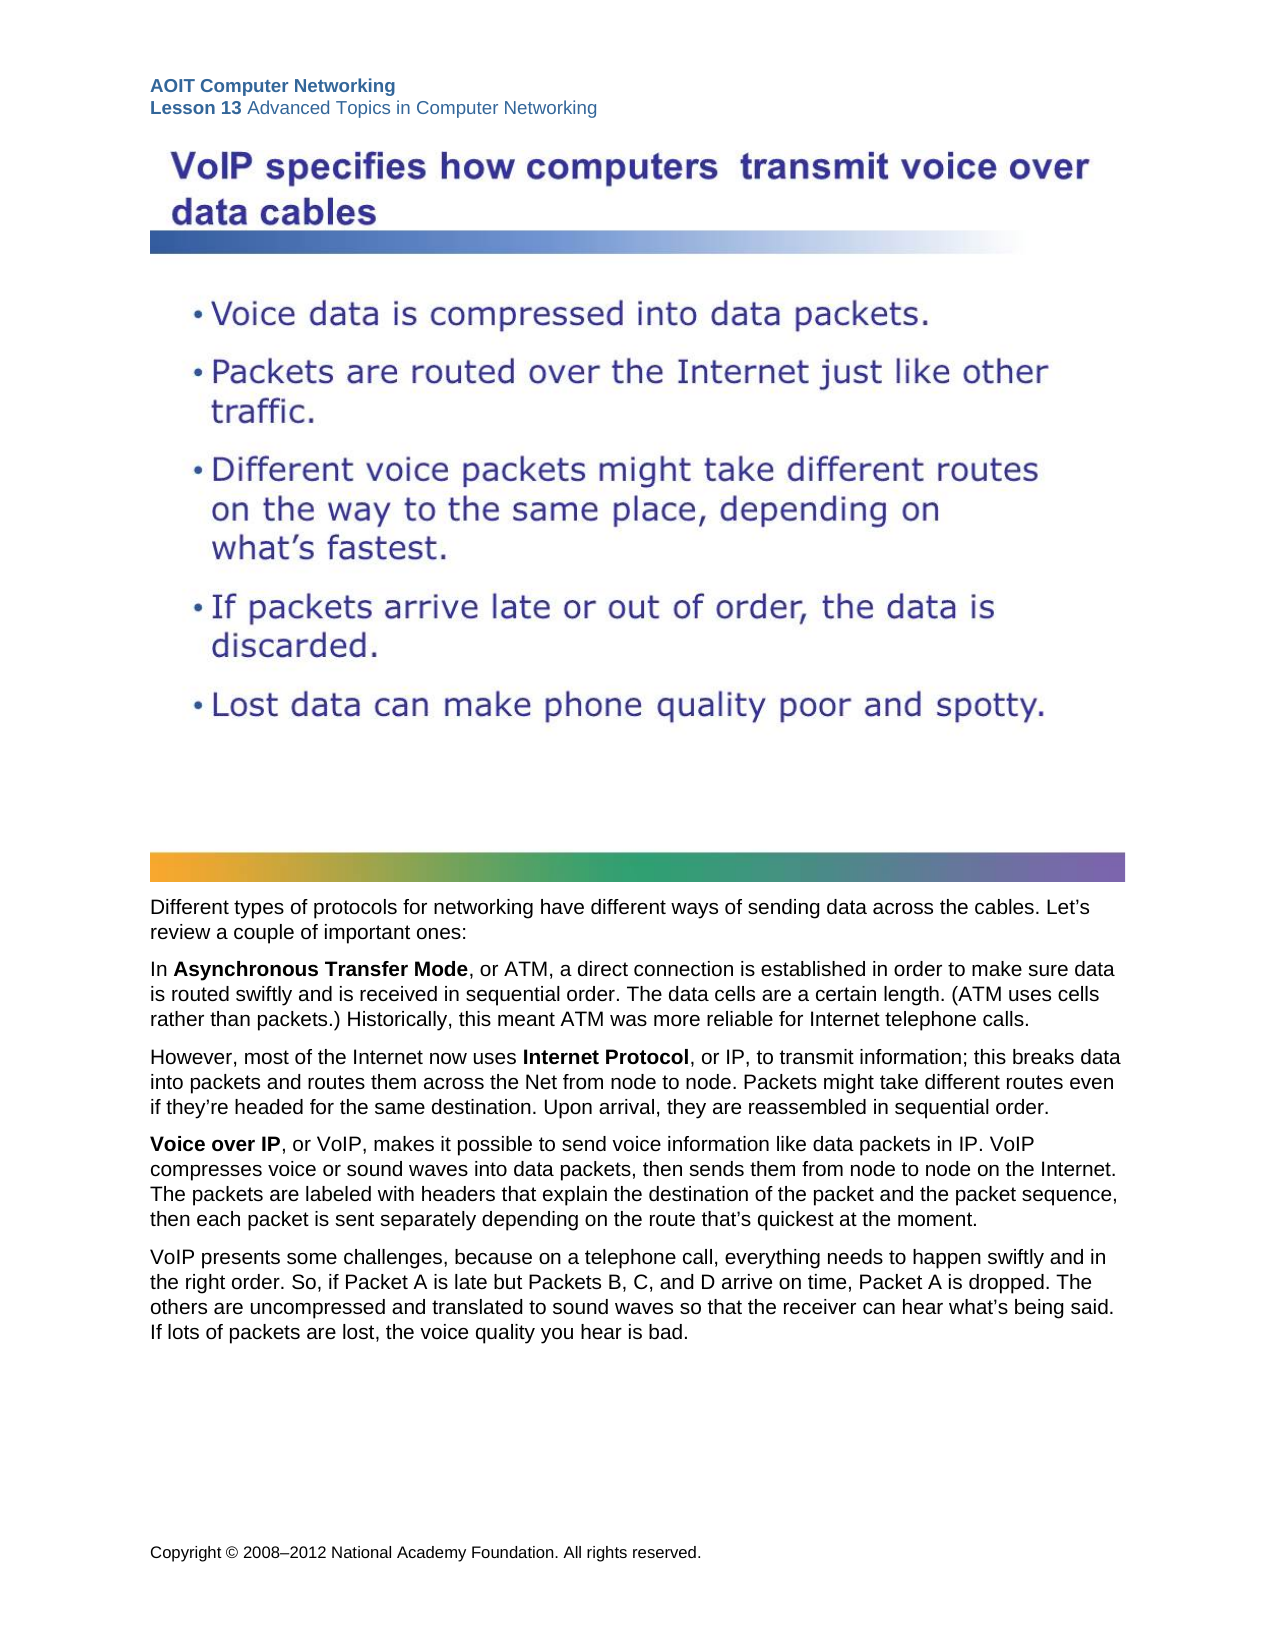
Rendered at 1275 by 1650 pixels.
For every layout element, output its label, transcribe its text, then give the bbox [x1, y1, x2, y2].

text VoIP presents some challenges, because on a telephone call, everything needs to happen swiftly and in the right order. So, if Packet A is late but Packets B, C, and D arrive on time, Packet A is dropped. The others are uncompressed and translated to sound waves so that the receiver can hear what’s being said. If lots of packets are lost, the voice quality you hear is bad. [150, 1244, 1125, 1344]
picture [150, 150, 1125, 882]
text Voice over IP, or VoIP, makes it possible to send voice information like data packets in IP. VoIP compresses voice or sound waves into data packets, then sends them from node to node on the Internet. The packets are labeled with headers that explain the destination of the packet and the packet sequence, then each packet is sent separately depending on the route that’s quickest at the moment. [150, 1131, 1125, 1231]
text However, most of the Internet now uses Internet Protocol, or IP, to transmit information; this breaks data into packets and routes them across the Net from node to node. Packets might take different routes even if they’re headed for the same destination. Upon arrival, they are reassembled in sequential order. [150, 1044, 1125, 1119]
text Different types of protocols for networking have different ways of sending data across the cables. Let’s review a couple of important ones: [150, 894, 1125, 944]
text In Asynchronous Transfer Mode, or ATM, a direct connection is established in order to make sure data is routed swiftly and is received in sequential order. The data cells are a certain length. (ATM uses cells rather than packets.) Historically, this meant ATM was more reliable for Internet telephone calls. [150, 956, 1125, 1031]
